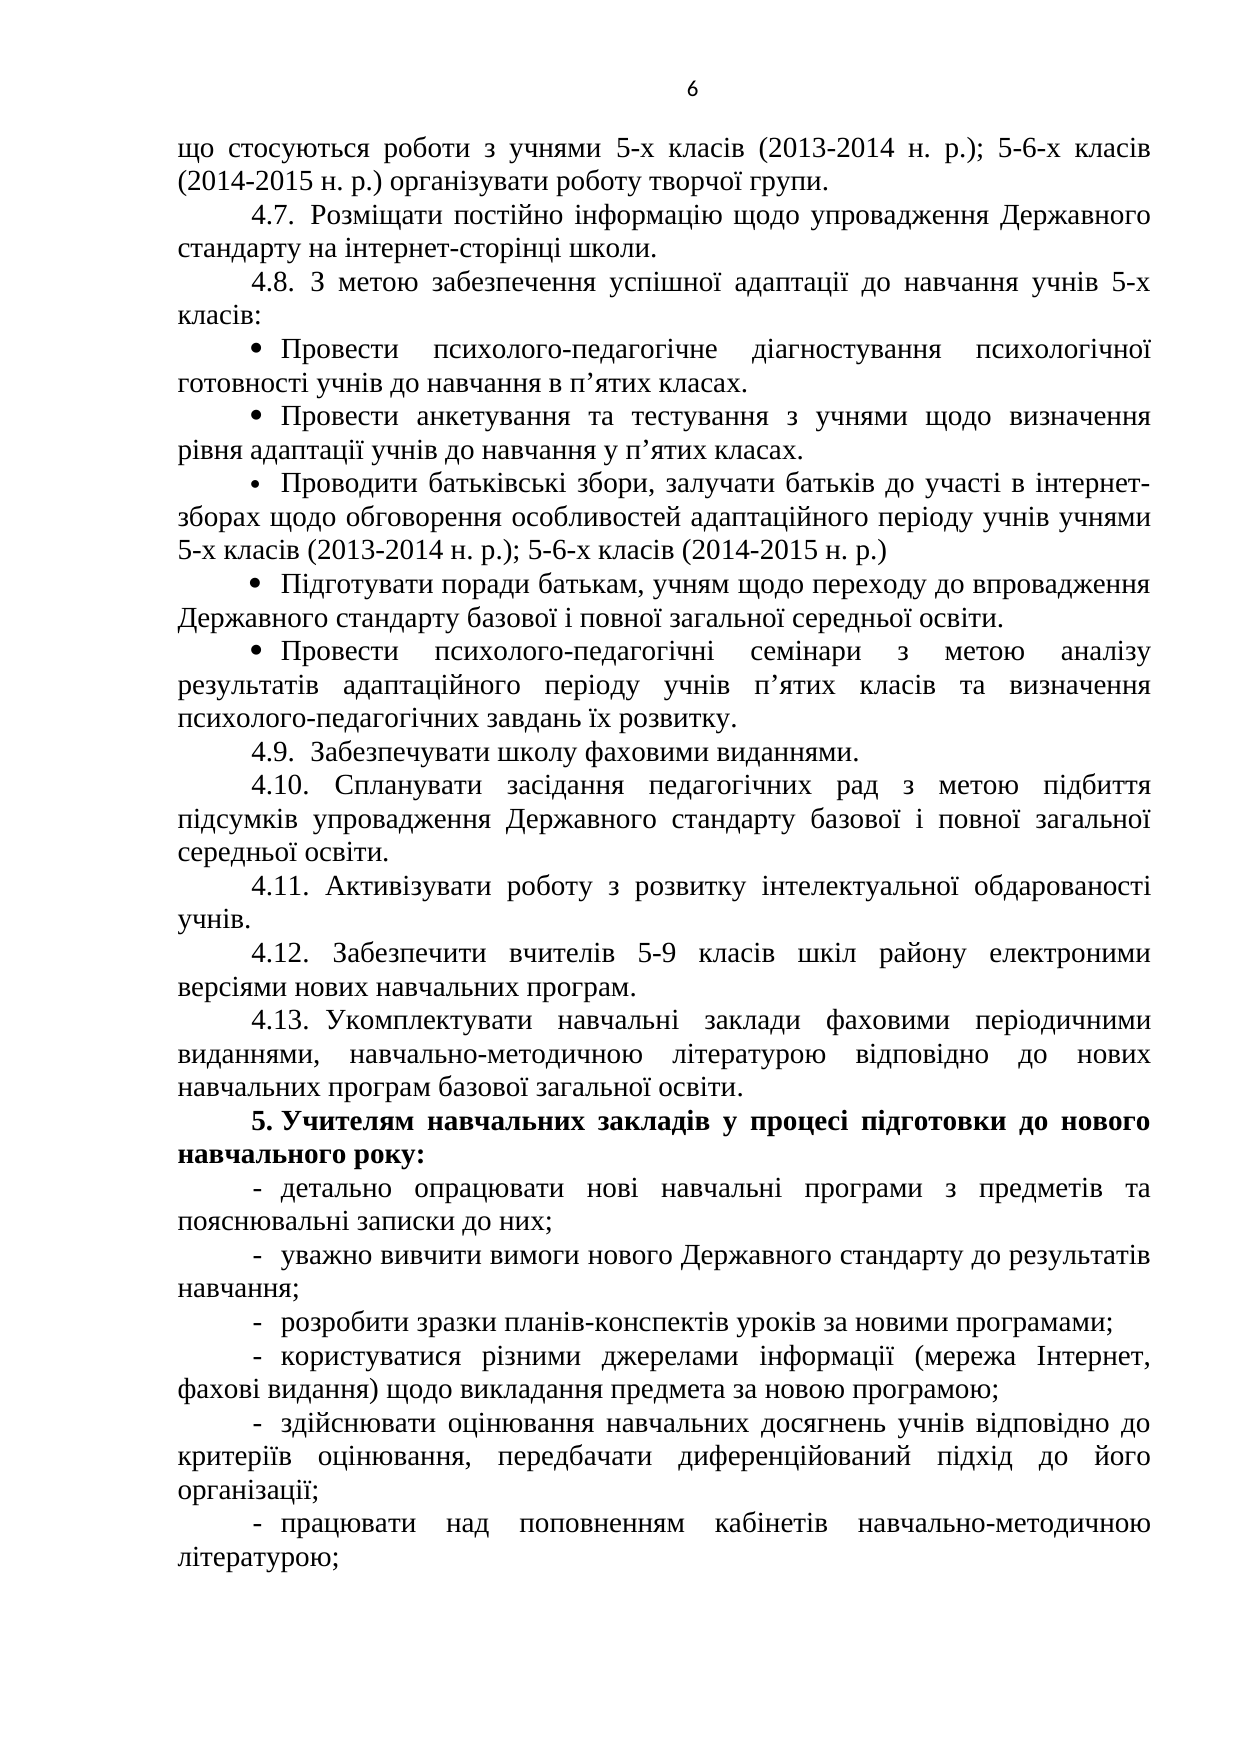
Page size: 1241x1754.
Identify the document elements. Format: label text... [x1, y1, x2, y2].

list Підготувати поради батькам, учням щодо переходу до впровадження Державного стандарту базової і повної загальної середньої освіти. [177, 566, 1152, 633]
list здійснювати оцінювання навчальних досягнень учнів відповідно до критеріїв оцінювання, передбачати диференційований підхід до його організації; [177, 1405, 1152, 1505]
list працювати над поповненням кабінетів навчально-методичною літературою; [177, 1505, 1152, 1572]
list Активізувати роботу з розвитку інтелектуальної обдарованості учнів. [177, 868, 1152, 935]
list З метою забезпечення успішної адаптації до навчання учнів 5-х класів: [177, 264, 1152, 331]
list Провести психолого-педагогічні семінари з метою аналізу результатів адаптаційного періоду учнів п’ятих класів та визначення психолого-педагогічних завдань їх розвитку. [177, 633, 1152, 734]
list Укомплектувати навчальні заклади фаховими періодичними виданнями, навчально-методичною літературою відповідно до нових навчальних програм базової загальної освіти. [177, 1002, 1152, 1103]
list Розміщати постійно інформацію щодо упровадження Державного стандарту на інтернет-сторінці школи. [177, 197, 1152, 264]
list детально опрацювати нові навчальні програми з предметів та пояснювальні записки до них; [177, 1170, 1152, 1237]
list Провести психолого-педагогічне діагностування психологічної готовності учнів до навчання в п’ятих класах. [177, 331, 1152, 398]
list користуватися різними джерелами інформації (мережа Інтернет, фахові видання) щодо викладання предмета за новою програмою; [177, 1338, 1152, 1405]
list розробити зразки планів-конспектів уроків за новими програмами; [177, 1304, 1152, 1338]
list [177, 130, 1152, 197]
list Спланувати засідання педагогічних рад з метою підбиття підсумків упровадження Державного стандарту базової і повної загальної середньої освіти. [177, 767, 1152, 868]
list Учителям навчальних закладів у процесі підготовки до нового навчального року: [177, 1103, 1152, 1170]
list Забезпечити вчителів 5-9 класів шкіл району електроними версіями нових навчальних програм. [177, 935, 1152, 1002]
list Забезпечувати школу фаховими виданнями. [177, 734, 1152, 767]
list Провести анкетування та тестування з учнями щодо визначення рівня адаптації учнів до навчання у п’ятих класах. [177, 398, 1152, 465]
list уважно вивчити вимоги нового Державного стандарту до результатів навчання; [177, 1237, 1152, 1304]
list Проводити батьківські збори, залучати батьків до участі в інтернет-зборах щодо обговорення особливостей адаптаційного періоду учнів учнями 5-х класів (2013-2014 н. р.); 5-6-х класів (2014-2015 н. р.) [177, 465, 1152, 566]
